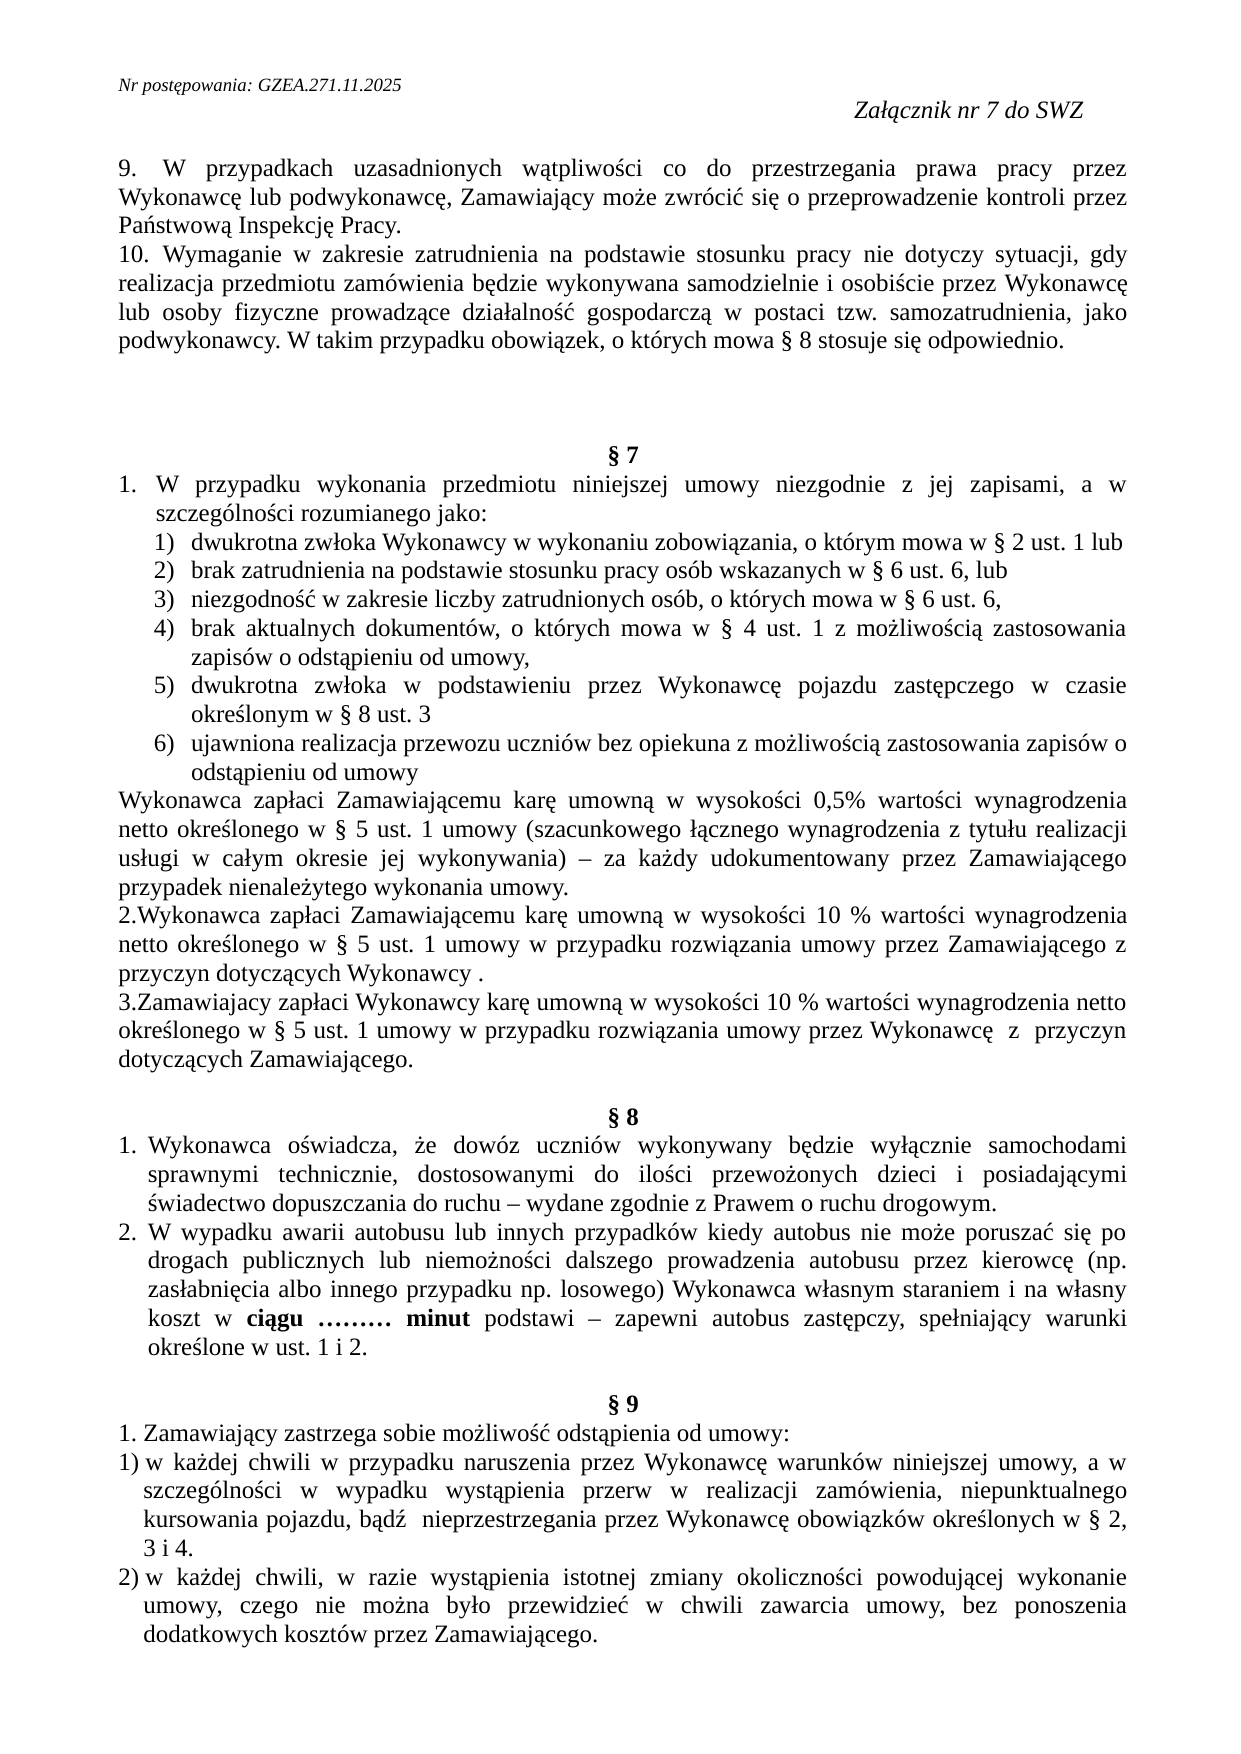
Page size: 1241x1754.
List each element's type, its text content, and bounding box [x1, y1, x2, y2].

text 3.Zamawiajacy zapłaci Wykonawcy karę umowną w wysokości 10 % wartości wynagrodzenia netto określonego w § 5 ust. 1 umowy w przypadku rozwiązania umowy przez Wykonawcę z przyczyn dotyczących Zamawiającego. [118, 987, 1128, 1073]
list dwukrotna zwłoka w podstawieniu przez Wykonawcę pojazdu zastępczego w czasie określonym w § 8 ust. 3 [153, 670, 1128, 728]
list Wykonawca oświadcza, że dowóz uczniów wykonywany będzie wyłącznie samochodami sprawnymi technicznie, dostosowanymi do ilości przewożonych dzieci i posiadającymi świadectwo dopuszczania do ruchu – wydane zgodnie z Prawem o ruchu drogowym. [118, 1130, 1128, 1217]
list W przypadkach uzasadnionych wątpliwości co do przestrzegania prawa pracy przez Wykonawcę lub podwykonawcę, Zamawiający może zwrócić się o przeprowadzenie kontroli przez Państwową Inspekcję Pracy. [118, 153, 1128, 239]
text § 9 [118, 1389, 1128, 1418]
list w każdej chwili, w razie wystąpienia istotnej zmiany okoliczności powodującej wykonanie umowy, czego nie można było przewidzieć w chwili zawarcia umowy, bez ponoszenia dodatkowych kosztów przez Zamawiającego. [118, 1562, 1128, 1648]
list w każdej chwili w przypadku naruszenia przez Wykonawcę warunków niniejszej umowy, a w szczególności w wypadku wystąpienia przerw w realizacji zamówienia, niepunktualnego kursowania pojazdu, bądź nieprzestrzegania przez Wykonawcę obowiązków określonych w § 2, 3 i 4. [118, 1447, 1128, 1562]
list Zamawiający zastrzega sobie możliwość odstąpienia od umowy: [118, 1418, 1128, 1447]
list Wymaganie w zakresie zatrudnienia na podstawie stosunku pracy nie dotyczy sytuacji, gdy realizacja przedmiotu zamówienia będzie wykonywana samodzielnie i osobiście przez Wykonawcę lub osoby fizyczne prowadzące działalność gospodarczą w postaci tzw. samozatrudnienia, jako podwykonawcy. W takim przypadku obowiązek, o których mowa § 8 stosuje się odpowiednio. [118, 239, 1128, 354]
list brak aktualnych dokumentów, o których mowa w § 4 ust. 1 z możliwością zastosowania zapisów o odstąpieniu od umowy, [153, 613, 1128, 670]
list W wypadku awarii autobusu lub innych przypadków kiedy autobus nie może poruszać się po drogach publicznych lub niemożności dalszego prowadzenia autobusu przez kierowcę (np. zasłabnięcia albo innego przypadku np. losowego) Wykonawca własnym staraniem i na własny koszt w ciągu ……… minut podstawi – zapewni autobus zastępczy, spełniający warunki określone w ust. 1 i 2. [118, 1217, 1128, 1360]
list ujawniona realizacja przewozu uczniów bez opiekuna z możliwością zastosowania zapisów o odstąpieniu od umowy [153, 728, 1128, 785]
text § 8 [118, 1102, 1128, 1130]
list W przypadku wykonania przedmiotu niniejszej umowy niezgodnie z jej zapisami, a w szczególności rozumianego jako: [118, 469, 1128, 527]
list niezgodność w zakresie liczby zatrudnionych osób, o których mowa w § 6 ust. 6, [153, 584, 1128, 613]
text Wykonawca zapłaci Zamawiającemu karę umowną w wysokości 0,5% wartości wynagrodzenia netto określonego w § 5 ust. 1 umowy (szacunkowego łącznego wynagrodzenia z tytułu realizacji usługi w całym okresie jej wykonywania) – za każdy udokumentowany przez Zamawiającego przypadek nienależytego wykonania umowy. [118, 785, 1128, 900]
list brak zatrudnienia na podstawie stosunku pracy osób wskazanych w § 6 ust. 6, lub [153, 555, 1128, 584]
list dwukrotna zwłoka Wykonawcy w wykonaniu zobowiązania, o którym mowa w § 2 ust. 1 lub [153, 527, 1128, 555]
text § 7 [118, 440, 1128, 469]
text 2.Wykonawca zapłaci Zamawiającemu karę umowną w wysokości 10 % wartości wynagrodzenia netto określonego w § 5 ust. 1 umowy w przypadku rozwiązania umowy przez Zamawiającego z przyczyn dotyczących Wykonawcy . [118, 900, 1128, 987]
